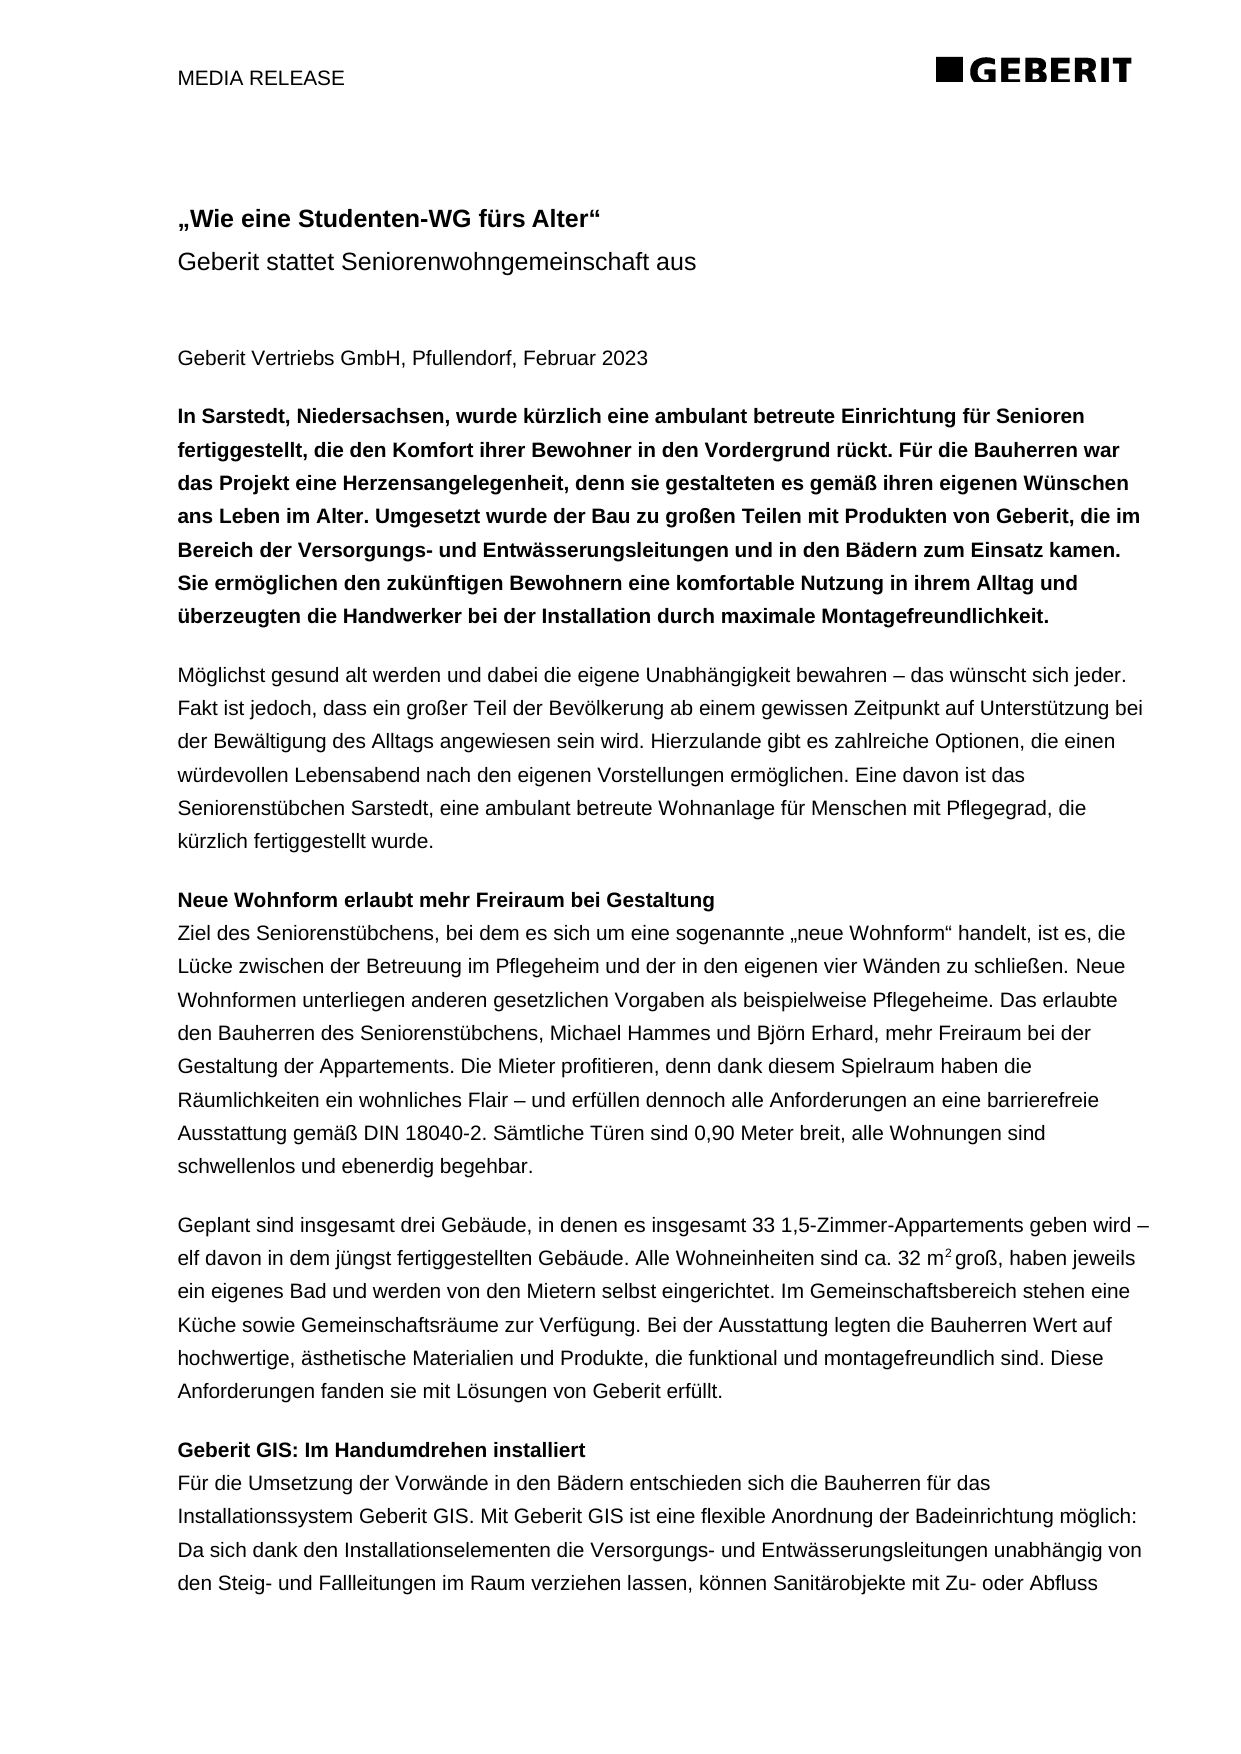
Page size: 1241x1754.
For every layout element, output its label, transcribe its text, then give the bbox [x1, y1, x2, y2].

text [177, 1431, 1152, 1597]
subtitle Geberit stattet Seniorenwohngemeinschaft aus [177, 247, 1152, 276]
text Geberit Vertriebs GmbH, Pfullendorf, Februar 2023 [177, 339, 1152, 372]
text Möglichst gesund alt werden und dabei die eigene Unabhängigkeit bewahren – das wünscht sich jeder. Fakt ist jedoch, dass ein großer Teil der Bevölkerung ab einem gewissen Zeitpunkt auf Unterstützung bei der Bewältigung des Alltags angewiesen sein wird. Hierzulande gibt es zahlreiche Optionen, die einen würdevollen Lebensabend nach den eigenen Vorstellungen ermöglichen. Eine davon ist das Seniorenstübchen Sarstedt, eine ambulant betreute Wohnanlage für Menschen mit Pflegegrad, die kürzlich fertiggestellt wurde. [177, 656, 1152, 856]
text In Sarstedt, Niedersachsen, wurde kürzlich eine ambulant betreute Einrichtung für Senioren fertiggestellt, die den Komfort ihrer Bewohner in den Vordergrund rückt. Für die Bauherren war das Projekt eine Herzensangelegenheit, denn sie gestalteten es gemäß ihren eigenen Wünschen ans Leben im Alter. Umgesetzt wurde der Bau zu großen Teilen mit Produkten von Geberit, die im Bereich der Versorgungs- und Entwässerungsleitungen und in den Bädern zum Einsatz kamen. Sie ermöglichen den zukünftigen Bewohnern eine komfortable Nutzung in ihrem Alltag und überzeugten die Handwerker bei der Installation durch maximale Montagefreundlichkeit. [177, 397, 1152, 631]
text Neue Wohnform erlaubt mehr Freiraum bei Gestaltung Ziel des Seniorenstübchens, bei dem es sich um eine sogenannte „neue Wohnform“ handelt, ist es, die Lücke zwischen der Betreuung im Pflegeheim und der in den eigenen vier Wänden zu schließen. Neue Wohnformen unterliegen anderen gesetzlichen Vorgaben als beispielweise Pflegeheime. Das erlaubte den Bauherren des Seniorenstübchens, Michael Hammes und Björn Erhard, mehr Freiraum bei der Gestaltung der Appartements. Die Mieter profitieren, denn dank diesem Spielraum haben die Räumlichkeiten ein wohnliches Flair – und erfüllen dennoch alle Anforderungen an eine barrierefreie Ausstattung gemäß DIN 18040-2. Sämtliche Türen sind 0,90 Meter breit, alle Wohnungen sind schwellenlos und ebenerdig begehbar. [177, 881, 1152, 1181]
text Geplant sind insgesamt drei Gebäude, in denen es insgesamt 33 1,5-Zimmer-Appartements geben wird – elf davon in dem jüngst fertiggestellten Gebäude. Alle Wohneinheiten sind ca. 32 m2 groß, haben jeweils ein eigenes Bad und werden von den Mietern selbst eingerichtet. Im Gemeinschaftsbereich stehen eine Küche sowie Gemeinschaftsräume zur Verfügung. Bei der Ausstattung legten die Bauherren Wert auf hochwertige, ästhetische Materialien und Produkte, die funktional und montagefreundlich sind. Diese Anforderungen fanden sie mit Lösungen von Geberit erfüllt. [177, 1206, 1152, 1406]
picture [935, 56, 1132, 82]
text „Wie eine Studenten-WG fürs Alter“ [177, 204, 1152, 233]
